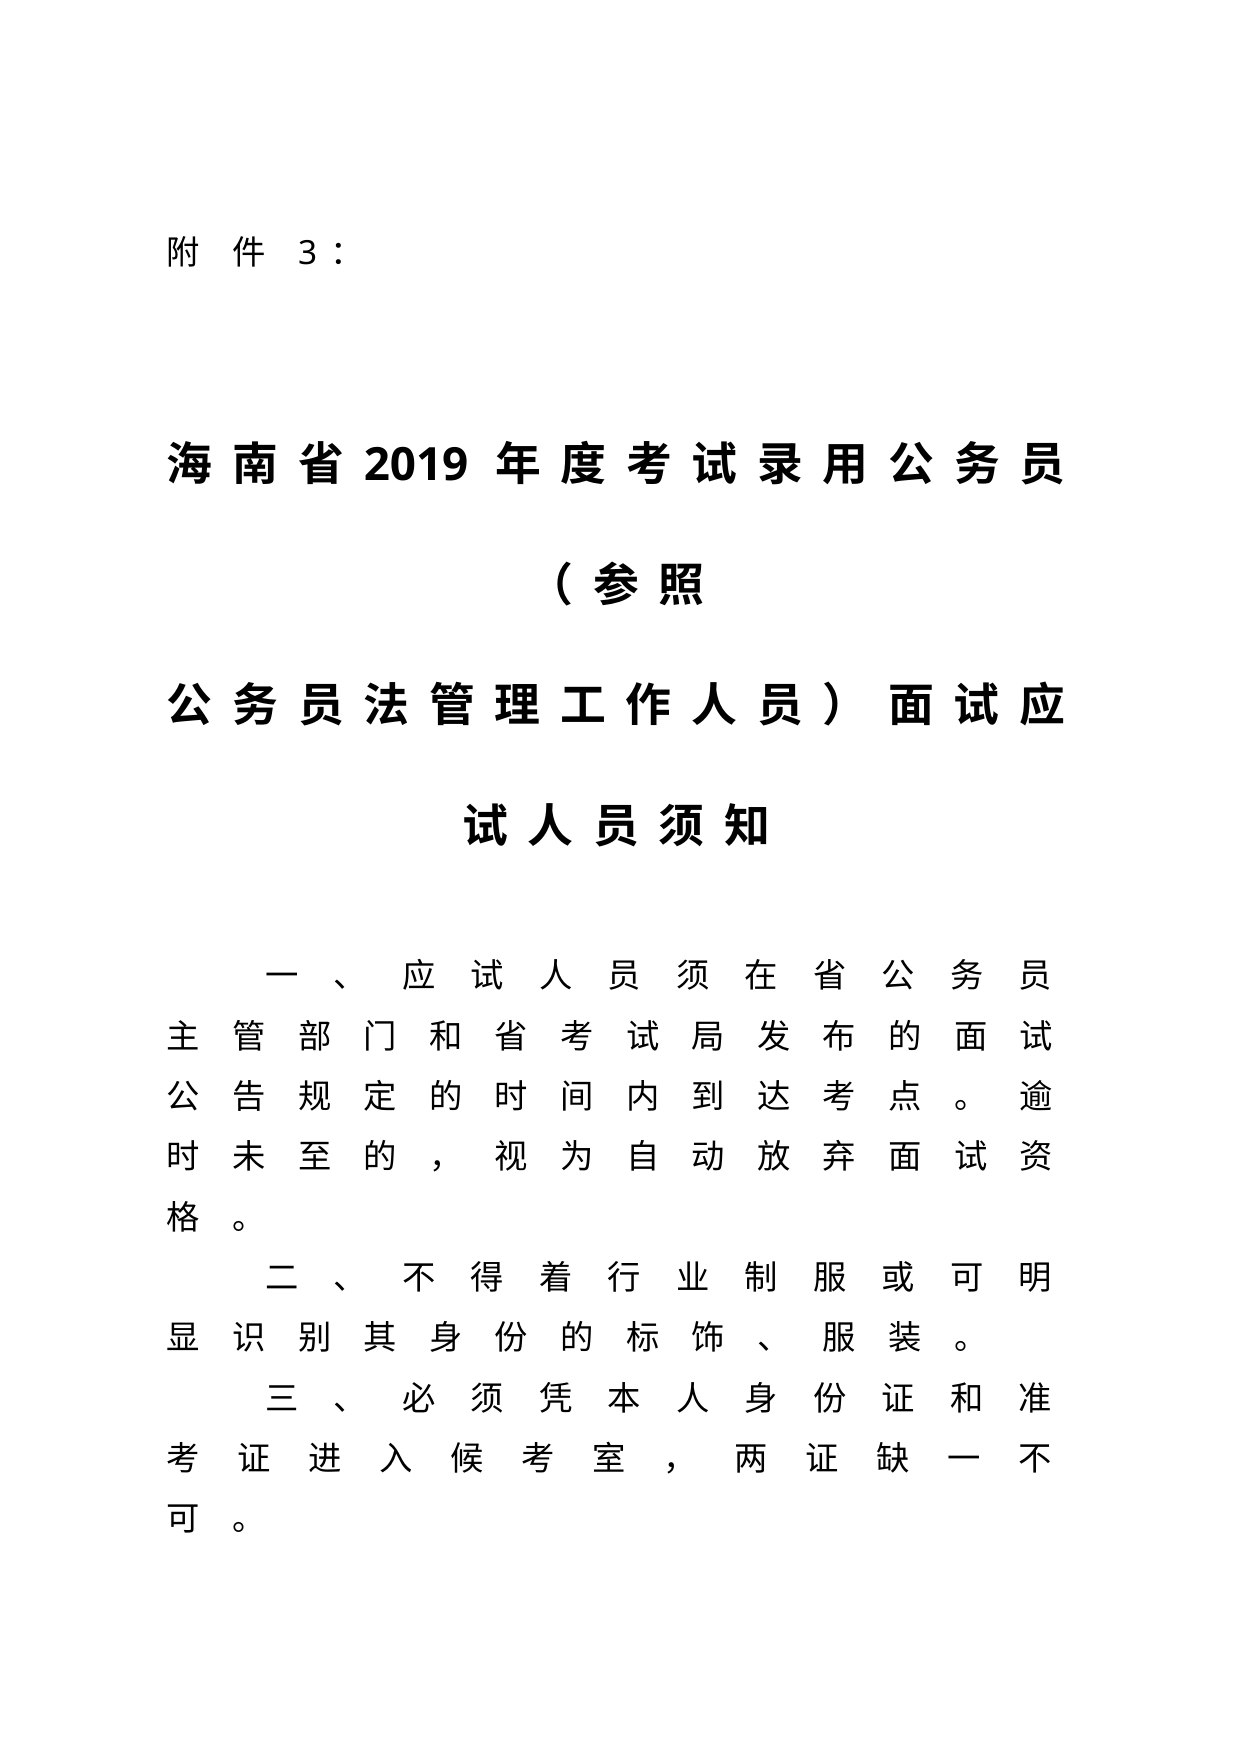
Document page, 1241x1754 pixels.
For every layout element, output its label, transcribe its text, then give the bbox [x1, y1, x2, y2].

text 附件3： [167, 219, 1085, 280]
text 一、应试人员须在省公务员主管部门和省考试局发布的面试公告规定的时间内到达考点。逾时未至的，视为自动放弃面试资格。 [167, 943, 1085, 1245]
text 二、不得着行业制服或可明显识别其身份的标饰、服装。 [167, 1245, 1085, 1365]
text 海南省2019年度考试录用公务员（参照 [167, 400, 1085, 642]
text 公务员法管理工作人员）面试应试人员须知 [167, 642, 1085, 883]
text 三、必须凭本人身份证和准考证进入候考室，两证缺一不可。 [167, 1365, 1085, 1546]
